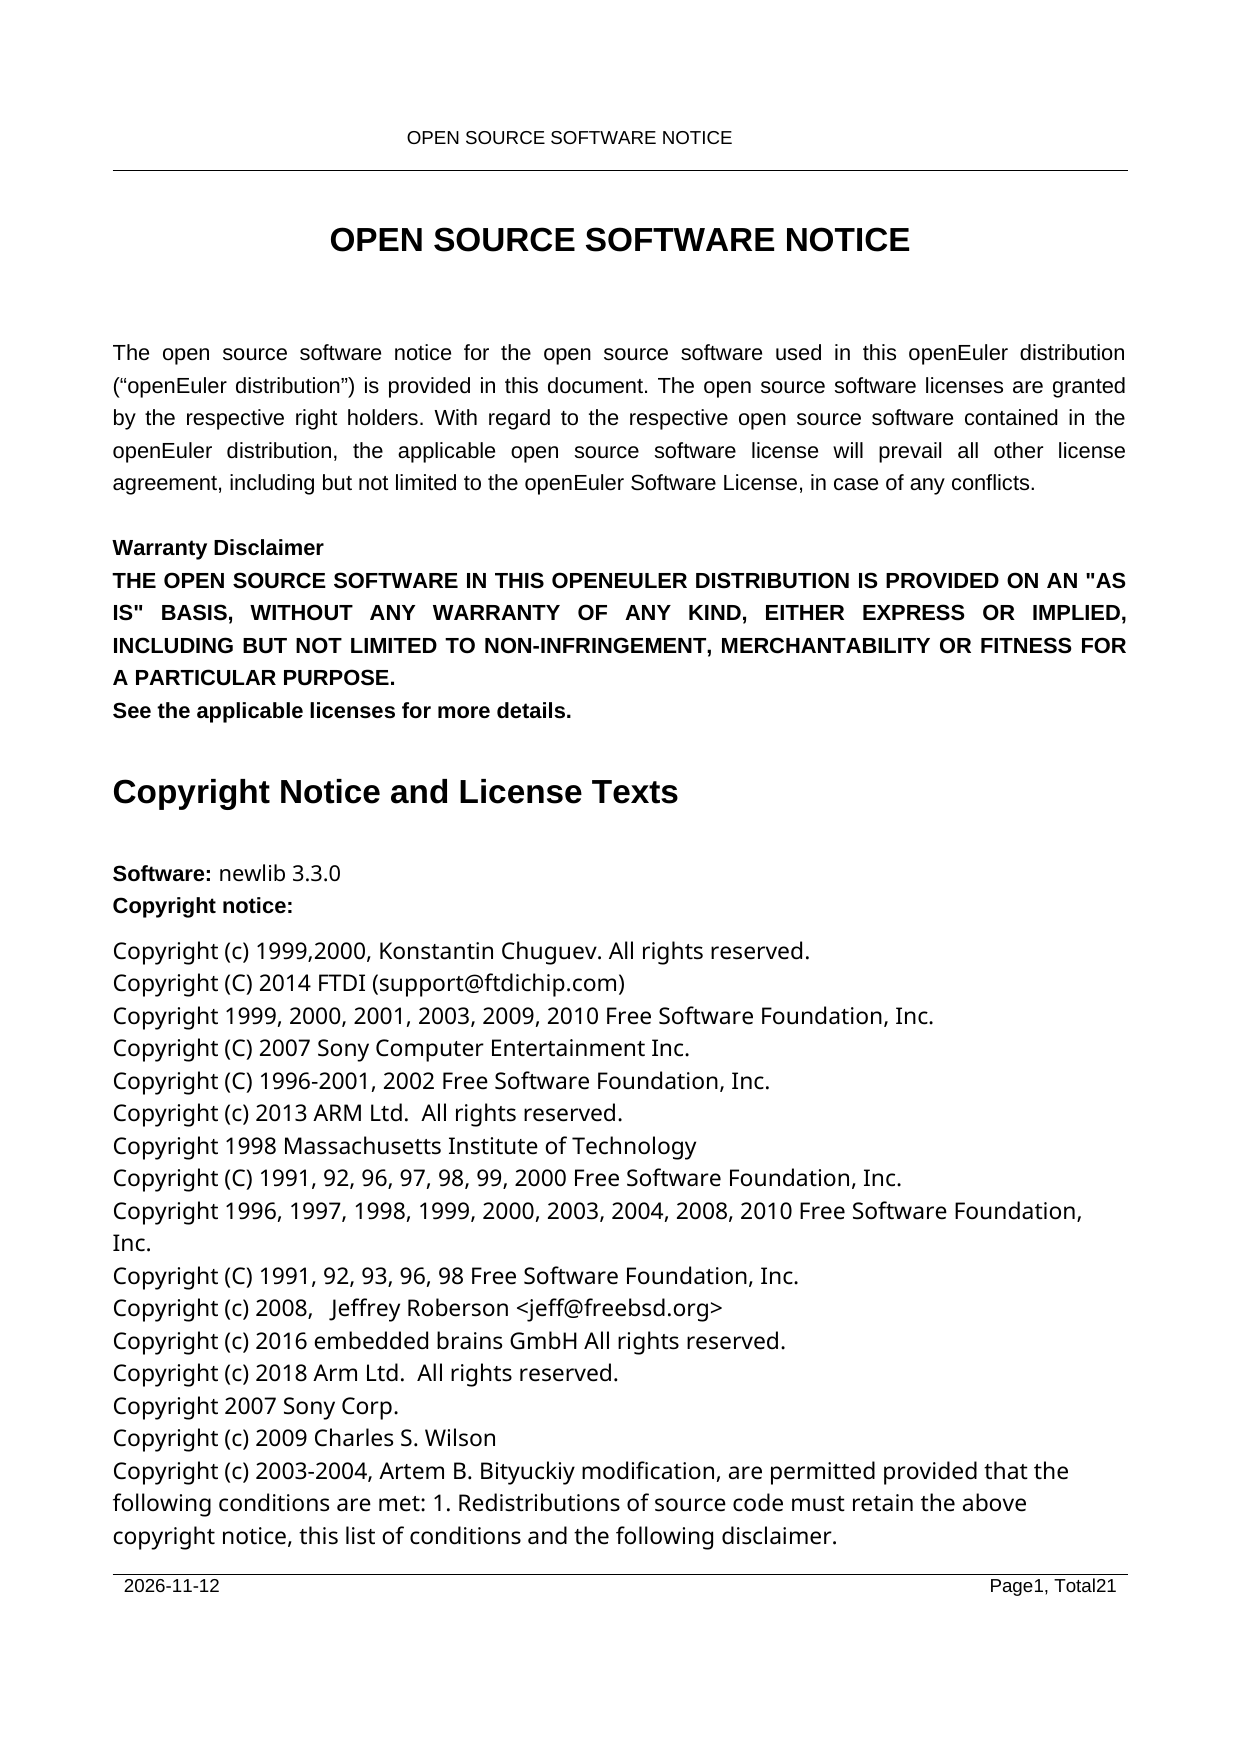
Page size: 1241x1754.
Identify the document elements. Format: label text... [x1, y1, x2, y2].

text Warranty Disclaimer [112, 531, 1128, 564]
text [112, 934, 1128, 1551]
text THE OPEN SOURCE SOFTWARE IN THIS OPENEULER DISTRIBUTION IS PROVIDED ON AN "AS IS" BASIS, WITHOUT ANY WARRANTY OF ANY KIND, EITHER EXPRESS OR IMPLIED, INCLUDING BUT NOT LIMITED TO NON-INFRINGEMENT, MERCHANTABILITY OR FITNESS FOR A PARTICULAR PURPOSE. See the applicable licenses for more details. [112, 564, 1128, 726]
text Copyright Notice and License Texts [112, 759, 1128, 824]
text The open source software notice for the open source software used in this openEuler distribution (“openEuler distribution”) is provided in this document. The open source software licenses are granted by the respective right holders. With regard to the respective open source software contained in the openEuler distribution, the applicable open source software license will prevail all other license agreement, including but not limited to the openEuler Software License, in case of any conflicts. [112, 336, 1128, 499]
title Software: newlib 3.3.0 [112, 856, 1128, 889]
text Copyright notice: [112, 889, 1128, 921]
text OPEN SOURCE SOFTWARE NOTICE [112, 206, 1128, 271]
